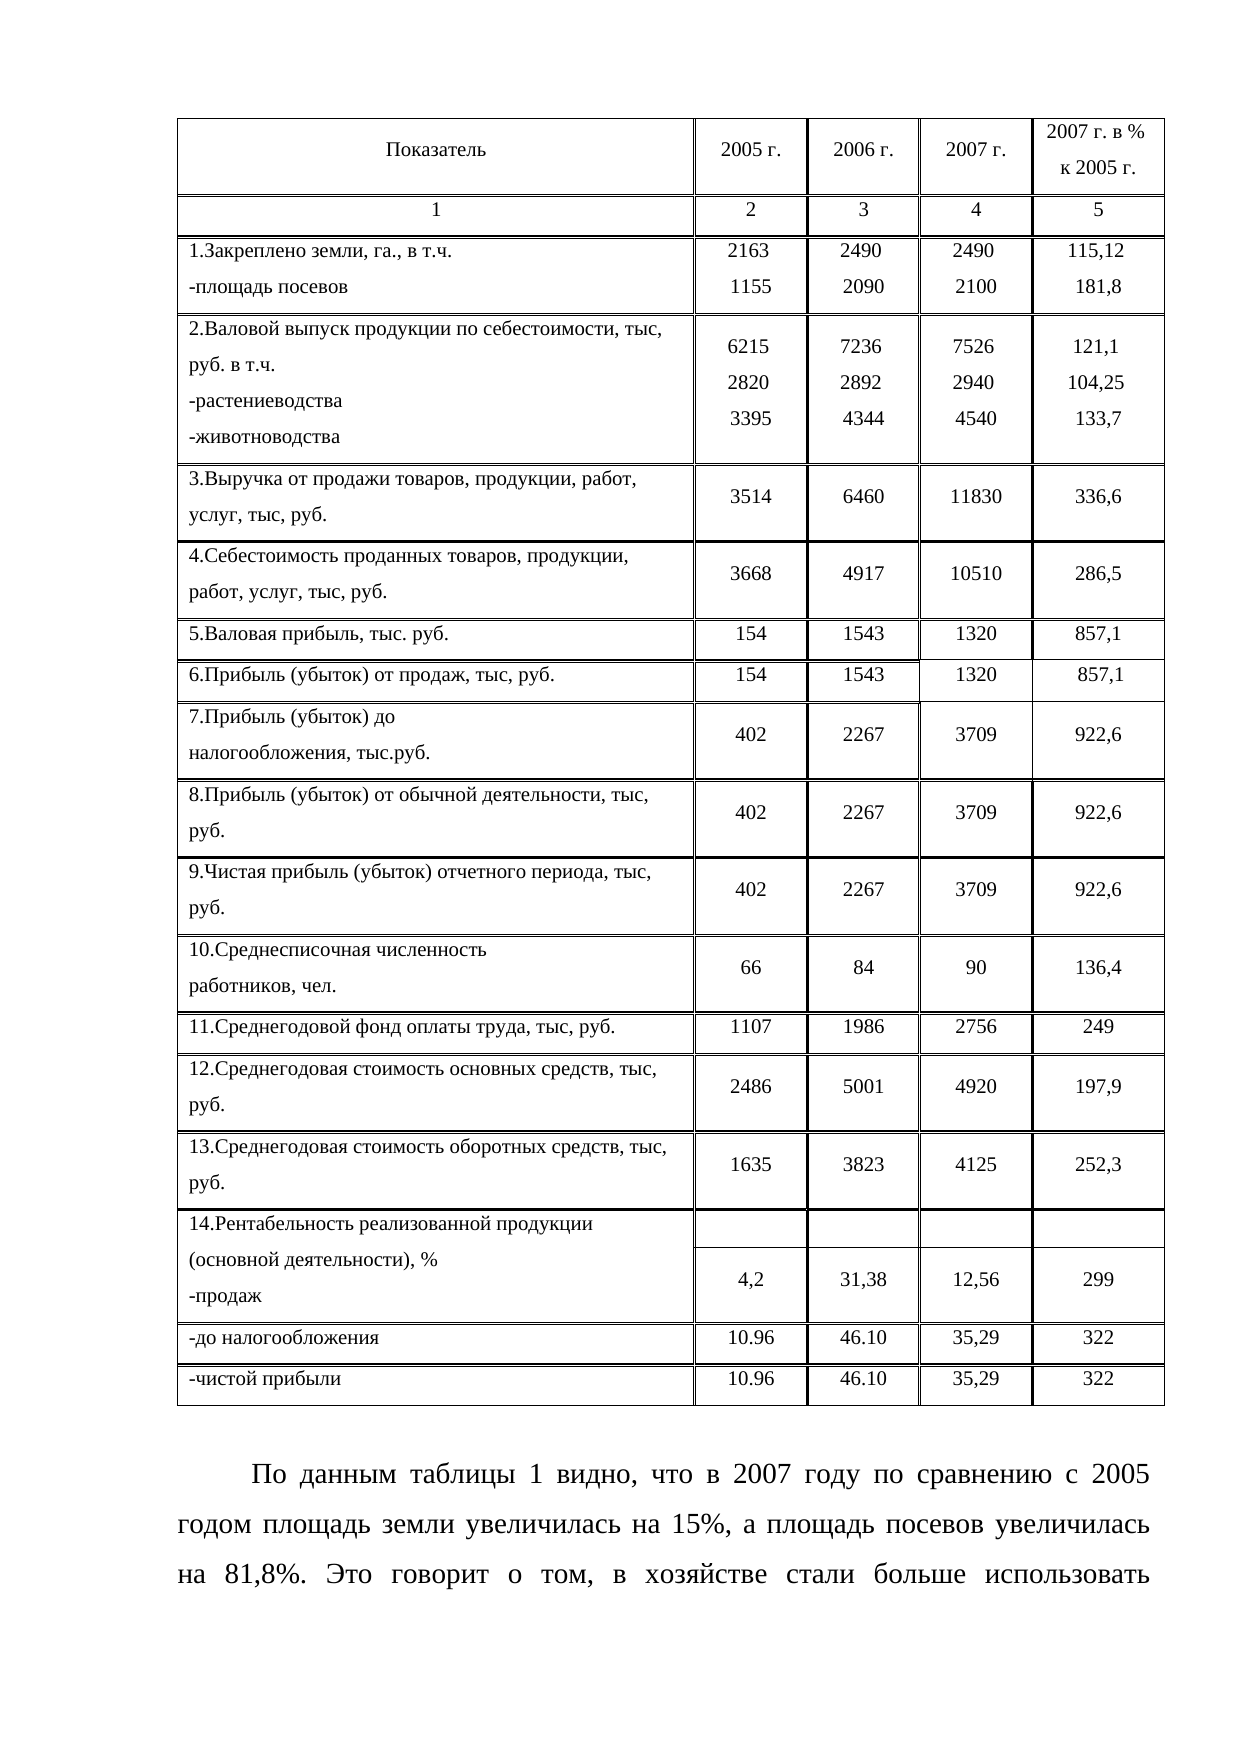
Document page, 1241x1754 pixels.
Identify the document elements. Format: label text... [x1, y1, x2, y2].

table_cell 5.Валовая прибыль, тыс. руб. [178, 621, 693, 659]
table_cell 3514 [696, 466, 806, 540]
table_cell 66 [696, 937, 806, 1011]
table_cell 10.96 [696, 1367, 806, 1405]
table_cell 1.Закреплено земли, га., в т.ч. -площадь посевов [178, 239, 693, 313]
table_cell 4.Себестоимость проданных товаров, продукции, работ, услуг, тыс, руб. [178, 543, 693, 618]
table_cell 2163 1155 [696, 239, 806, 313]
table_cell 11830 [921, 466, 1031, 540]
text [177, 1456, 1152, 1590]
table_cell 2267 [809, 859, 918, 933]
table_cell 336,6 [1034, 466, 1164, 540]
table_cell 6460 [809, 466, 918, 540]
table_cell 8.Прибыль (убыток) от обычной деятельности, тыс, руб. [178, 782, 693, 856]
table_cell 2486 [696, 1056, 806, 1130]
table_header . [921, 119, 1031, 193]
table_cell 4920 [921, 1056, 1031, 1130]
table_cell 249 [1034, 1015, 1164, 1053]
table_cell 10.Среднесписочная численность работников, чел. [178, 937, 693, 1011]
table_cell 3 [809, 197, 918, 235]
table_header Показатель [178, 119, 693, 193]
table_cell 1543 [809, 663, 919, 701]
table_cell 1543 [809, 621, 918, 659]
table_cell 2756 [921, 1015, 1031, 1053]
table_header . [696, 119, 806, 193]
table_cell 12.Среднегодовая стоимость основных средств, тыс, руб. [178, 1056, 693, 1130]
table_cell 115,12 181,8 [1034, 239, 1164, 313]
table_cell 154 [696, 621, 806, 659]
table_cell 2490 2100 [921, 239, 1031, 313]
table_cell 11.Среднегодовой фонд оплаты труда, тыс, руб. [178, 1015, 693, 1053]
table_cell 46.10 [809, 1325, 918, 1363]
table_cell 402 [696, 782, 806, 856]
table_cell 286,5 [1034, 543, 1164, 618]
table_cell 3709 [921, 859, 1031, 933]
table_cell 7.Прибыль (убыток) до налогообложения, тыс.руб. [178, 704, 693, 778]
table_cell -чистой прибыли [178, 1367, 693, 1405]
table_cell 922,6 [1034, 859, 1164, 933]
table_cell 2490 2090 [809, 239, 918, 313]
table_cell 2267 [809, 704, 918, 778]
table_cell 1320 [921, 621, 1031, 659]
table_cell [1034, 1211, 1164, 1247]
table_cell 1635 [696, 1134, 806, 1208]
table_cell 121,1 104,25 133,7 [1034, 316, 1164, 462]
table_cell 252,3 [1034, 1134, 1164, 1208]
table_cell 322 [1034, 1367, 1164, 1405]
table_cell -до налогообложения [178, 1325, 693, 1363]
table_cell 46.10 [809, 1367, 918, 1405]
table_cell [921, 1211, 1031, 1247]
table_cell 35,29 [921, 1325, 1031, 1363]
table_cell 13.Среднегодовая стоимость оборотных средств, тыс, руб. [178, 1134, 693, 1208]
table_cell 7526 2940 4540 [921, 316, 1031, 462]
table_cell 322 [1034, 1325, 1164, 1363]
table_cell 3.Выручка от продажи товаров, продукции, работ, услуг, тыс, руб. [178, 466, 693, 540]
table_cell 90 [921, 937, 1031, 1011]
table_cell 1 [178, 197, 693, 235]
table_cell 6215 2820 3395 [696, 316, 806, 462]
table_cell 10510 [921, 543, 1031, 618]
table_cell 3823 [809, 1134, 918, 1208]
table_cell 12,56 [921, 1248, 1031, 1322]
table_cell 4 [921, 197, 1031, 235]
table_cell 6.Прибыль (убыток) от продаж, тыс, руб. [178, 663, 693, 701]
table_cell 922,6 [1034, 782, 1164, 856]
table_cell 4917 [809, 543, 918, 618]
table_cell 31,38 [809, 1248, 918, 1322]
table_cell 35,29 [921, 1367, 1031, 1405]
table_cell 299 [1034, 1248, 1164, 1322]
table_cell 154 [696, 663, 806, 701]
table_cell 1320 [920, 660, 1032, 701]
table_cell 1986 [809, 1015, 918, 1053]
table_cell 197,9 [1034, 1056, 1164, 1130]
table_cell 136,4 [1034, 937, 1164, 1011]
table_cell 3668 [696, 543, 806, 618]
table_cell 9.Чистая прибыль (убыток) отчетного периода, тыс, руб. [178, 859, 693, 933]
table_cell 2 [696, 197, 806, 235]
table_cell 10.96 [696, 1325, 806, 1363]
table_cell 3709 [921, 702, 1032, 778]
table_cell [809, 1211, 918, 1247]
table_cell 922,6 [1033, 702, 1164, 778]
table_cell 402 [696, 859, 806, 933]
table_cell 5 [1034, 197, 1164, 235]
table_cell [696, 1211, 806, 1247]
table_cell 2.Валовой выпуск продукции по себестоимости, тыс, руб. в т.ч. -растениеводства -животноводства [178, 316, 693, 462]
table_cell 402 [696, 704, 806, 778]
table_cell 857,1 [1033, 660, 1164, 701]
table_cell 84 [809, 937, 918, 1011]
table_cell 14.Рентабельность реализованной продукции (основной деятельности), % -продаж [178, 1211, 693, 1322]
table_header . в % к . [1034, 119, 1164, 193]
table_cell 4125 [921, 1134, 1031, 1208]
table_cell 857,1 [1034, 621, 1164, 659]
table_cell 1107 [696, 1015, 806, 1053]
table_cell 2267 [809, 782, 918, 856]
table_header . [809, 119, 918, 193]
table_cell 7236 2892 4344 [809, 316, 918, 462]
table_cell 5001 [809, 1056, 918, 1130]
table_cell 3709 [921, 782, 1031, 856]
table_cell 4,2 [696, 1248, 806, 1322]
